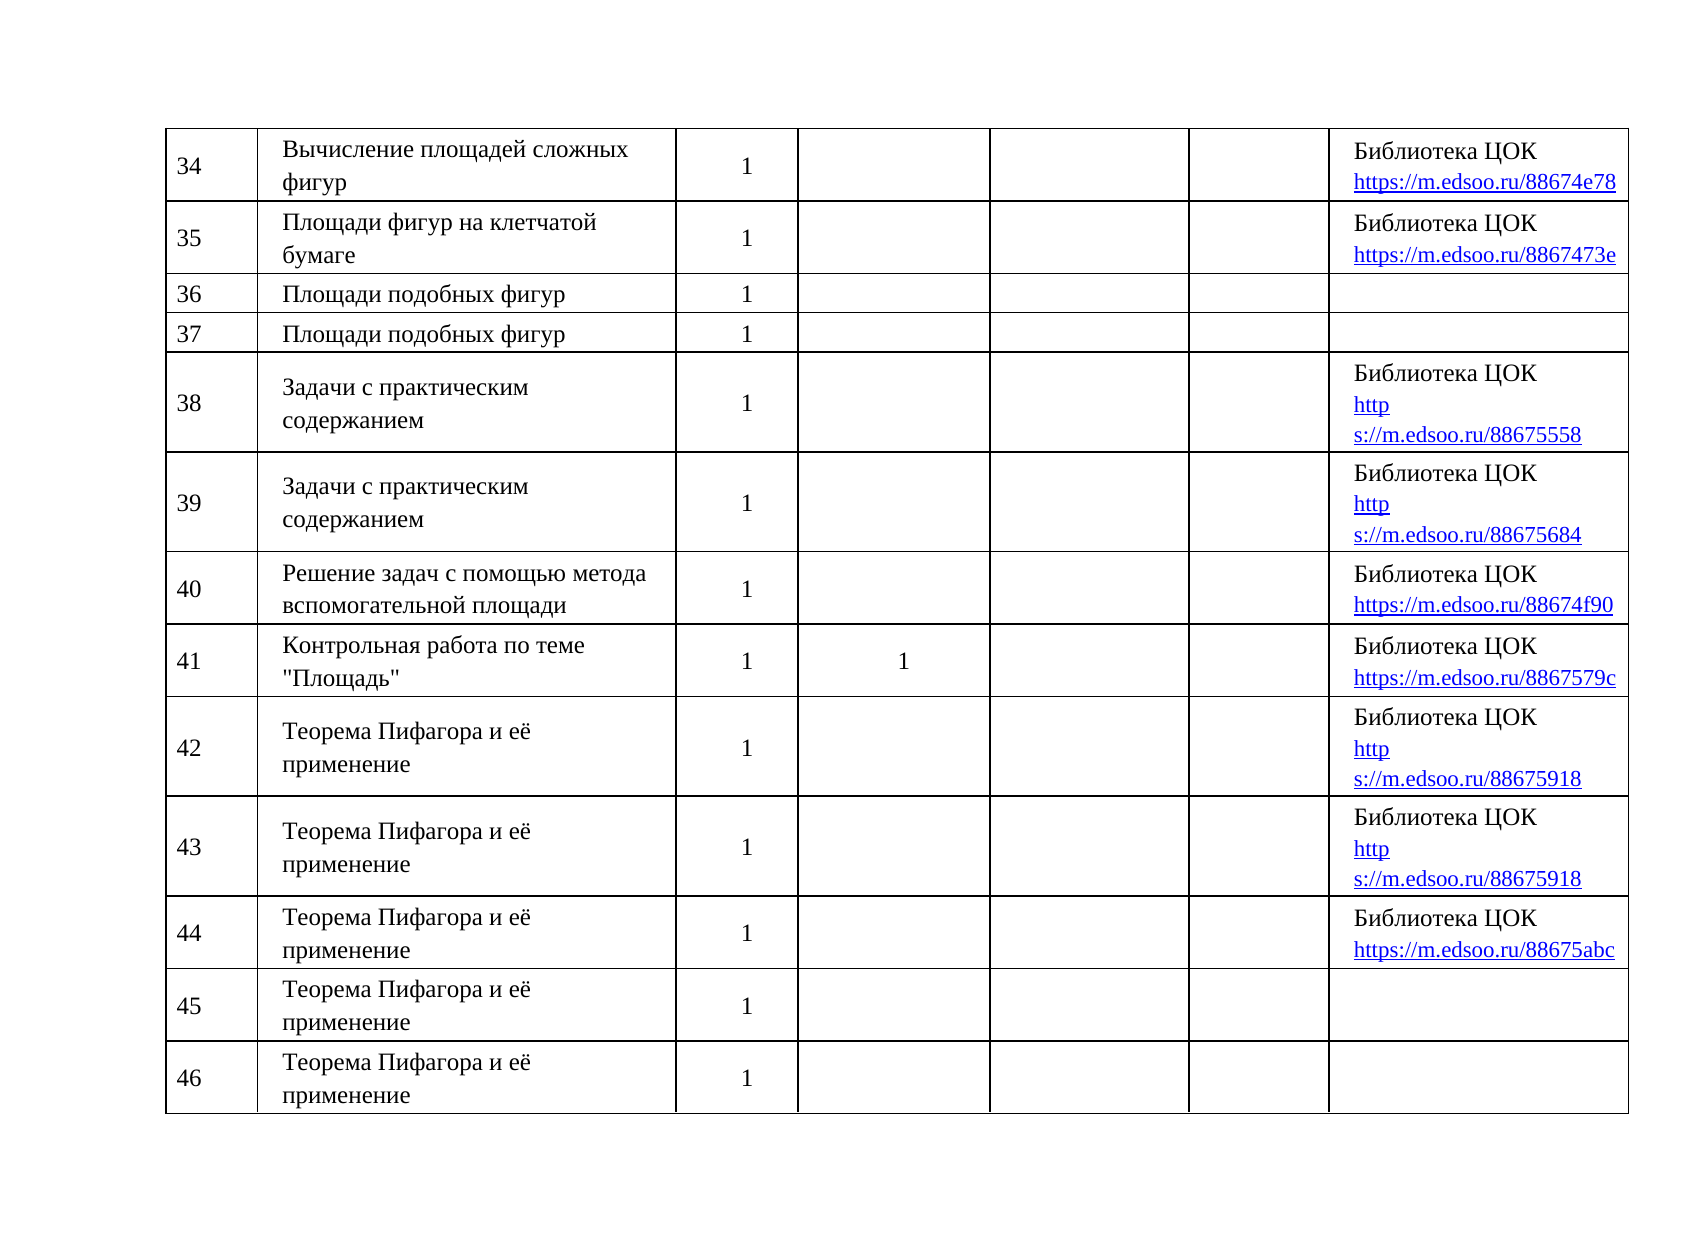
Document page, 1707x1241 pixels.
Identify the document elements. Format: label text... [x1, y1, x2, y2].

table_cell Площади фигур на клетчатой бумаге [258, 202, 675, 272]
table_cell [991, 552, 1188, 623]
table_cell 38 [167, 353, 257, 451]
table_cell 42 [167, 697, 257, 795]
table_cell 1 [677, 797, 797, 895]
table_cell Задачи с практическим содержанием [258, 453, 675, 551]
table_cell 1 [677, 313, 797, 351]
table_cell [1190, 552, 1328, 623]
table_cell [1190, 797, 1328, 895]
table_cell 43 [167, 797, 257, 895]
table_cell [1190, 313, 1328, 351]
table_cell Библиотека ЦОК https://m.edsoo.ru/88674f90 [1330, 552, 1628, 623]
table_cell [799, 353, 989, 451]
table_cell [799, 897, 989, 968]
table_cell Библиотека ЦОК https://m.edsoo.ru/8867473e [1330, 202, 1628, 272]
table_cell [799, 552, 989, 623]
table_cell 37 [167, 313, 257, 351]
table_cell [1330, 313, 1628, 351]
table_cell [991, 797, 1188, 895]
table_cell 1 [677, 129, 797, 200]
table_cell [1190, 353, 1328, 451]
table_cell [1190, 274, 1328, 312]
table_cell [799, 797, 989, 895]
table_cell Контрольная работа по теме "Площадь" [258, 625, 675, 696]
table_cell Задачи с практическим содержанием [258, 353, 675, 451]
table_cell Площади подобных фигур [258, 274, 675, 312]
table_cell [1190, 1042, 1328, 1112]
table_cell [1190, 625, 1328, 696]
table_cell Теорема Пифагора и её применение [258, 897, 675, 968]
table_cell [991, 202, 1188, 272]
table_cell 1 [677, 453, 797, 551]
table_cell [1190, 129, 1328, 200]
table_cell [991, 697, 1188, 795]
table_cell Библиотека ЦОК https://m.edsoo.ru/88675684 [1330, 453, 1628, 551]
table_cell [991, 1042, 1188, 1112]
table_cell [799, 697, 989, 795]
table_cell [991, 897, 1188, 968]
table_cell 1 [677, 274, 797, 312]
table_cell [991, 274, 1188, 312]
table_cell 1 [677, 1042, 797, 1112]
table_cell [1190, 697, 1328, 795]
table_cell 1 [677, 202, 797, 272]
table_cell [1190, 453, 1328, 551]
table_cell [991, 353, 1188, 451]
table_cell [991, 129, 1188, 200]
table_cell 1 [677, 625, 797, 696]
table_cell [799, 969, 989, 1040]
table_cell 46 [167, 1042, 257, 1112]
table_cell [799, 129, 989, 200]
table_cell Решение задач с помощью метода вспомогательной площади [258, 552, 675, 623]
table_cell [1330, 274, 1628, 312]
table_cell Библиотека ЦОК https://m.edsoo.ru/88675918 [1330, 697, 1628, 795]
table_cell [799, 202, 989, 272]
table_cell 44 [167, 897, 257, 968]
table_cell 45 [167, 969, 257, 1040]
table_cell 1 [677, 697, 797, 795]
table_cell 35 [167, 202, 257, 272]
table_cell Теорема Пифагора и её применение [258, 1042, 675, 1112]
table_cell Площади подобных фигур [258, 313, 675, 351]
table_cell [799, 1042, 989, 1112]
table_cell [799, 453, 989, 551]
table_cell 41 [167, 625, 257, 696]
table_cell 34 [167, 129, 257, 200]
table_cell Теорема Пифагора и её применение [258, 697, 675, 795]
table_cell [991, 969, 1188, 1040]
table_cell [799, 274, 989, 312]
table_cell [991, 625, 1188, 696]
table_cell Библиотека ЦОК https://m.edsoo.ru/88674e78 [1330, 129, 1628, 200]
table_cell 1 [799, 625, 989, 696]
table_cell 40 [167, 552, 257, 623]
table_cell Вычисление площадей сложных фигур [258, 129, 675, 200]
table_cell Библиотека ЦОК https://m.edsoo.ru/8867579c [1330, 625, 1628, 696]
table_cell 1 [677, 969, 797, 1040]
table_cell 1 [677, 552, 797, 623]
table_cell [991, 453, 1188, 551]
table_cell 36 [167, 274, 257, 312]
table_cell [1330, 969, 1628, 1040]
table_cell Теорема Пифагора и её применение [258, 969, 675, 1040]
table_cell Библиотека ЦОК https://m.edsoo.ru/88675918 [1330, 797, 1628, 895]
table_cell Библиотека ЦОК https://m.edsoo.ru/88675abc [1330, 897, 1628, 968]
table_cell Теорема Пифагора и её применение [258, 797, 675, 895]
table_cell [1190, 897, 1328, 968]
table_cell [1190, 969, 1328, 1040]
table_cell [1190, 202, 1328, 272]
table_cell [1330, 1042, 1628, 1112]
table_cell 1 [677, 897, 797, 968]
table_cell [799, 313, 989, 351]
table_cell 1 [677, 353, 797, 451]
table_cell Библиотека ЦОК https://m.edsoo.ru/88675558 [1330, 353, 1628, 451]
table_cell 39 [167, 453, 257, 551]
table_cell [991, 313, 1188, 351]
